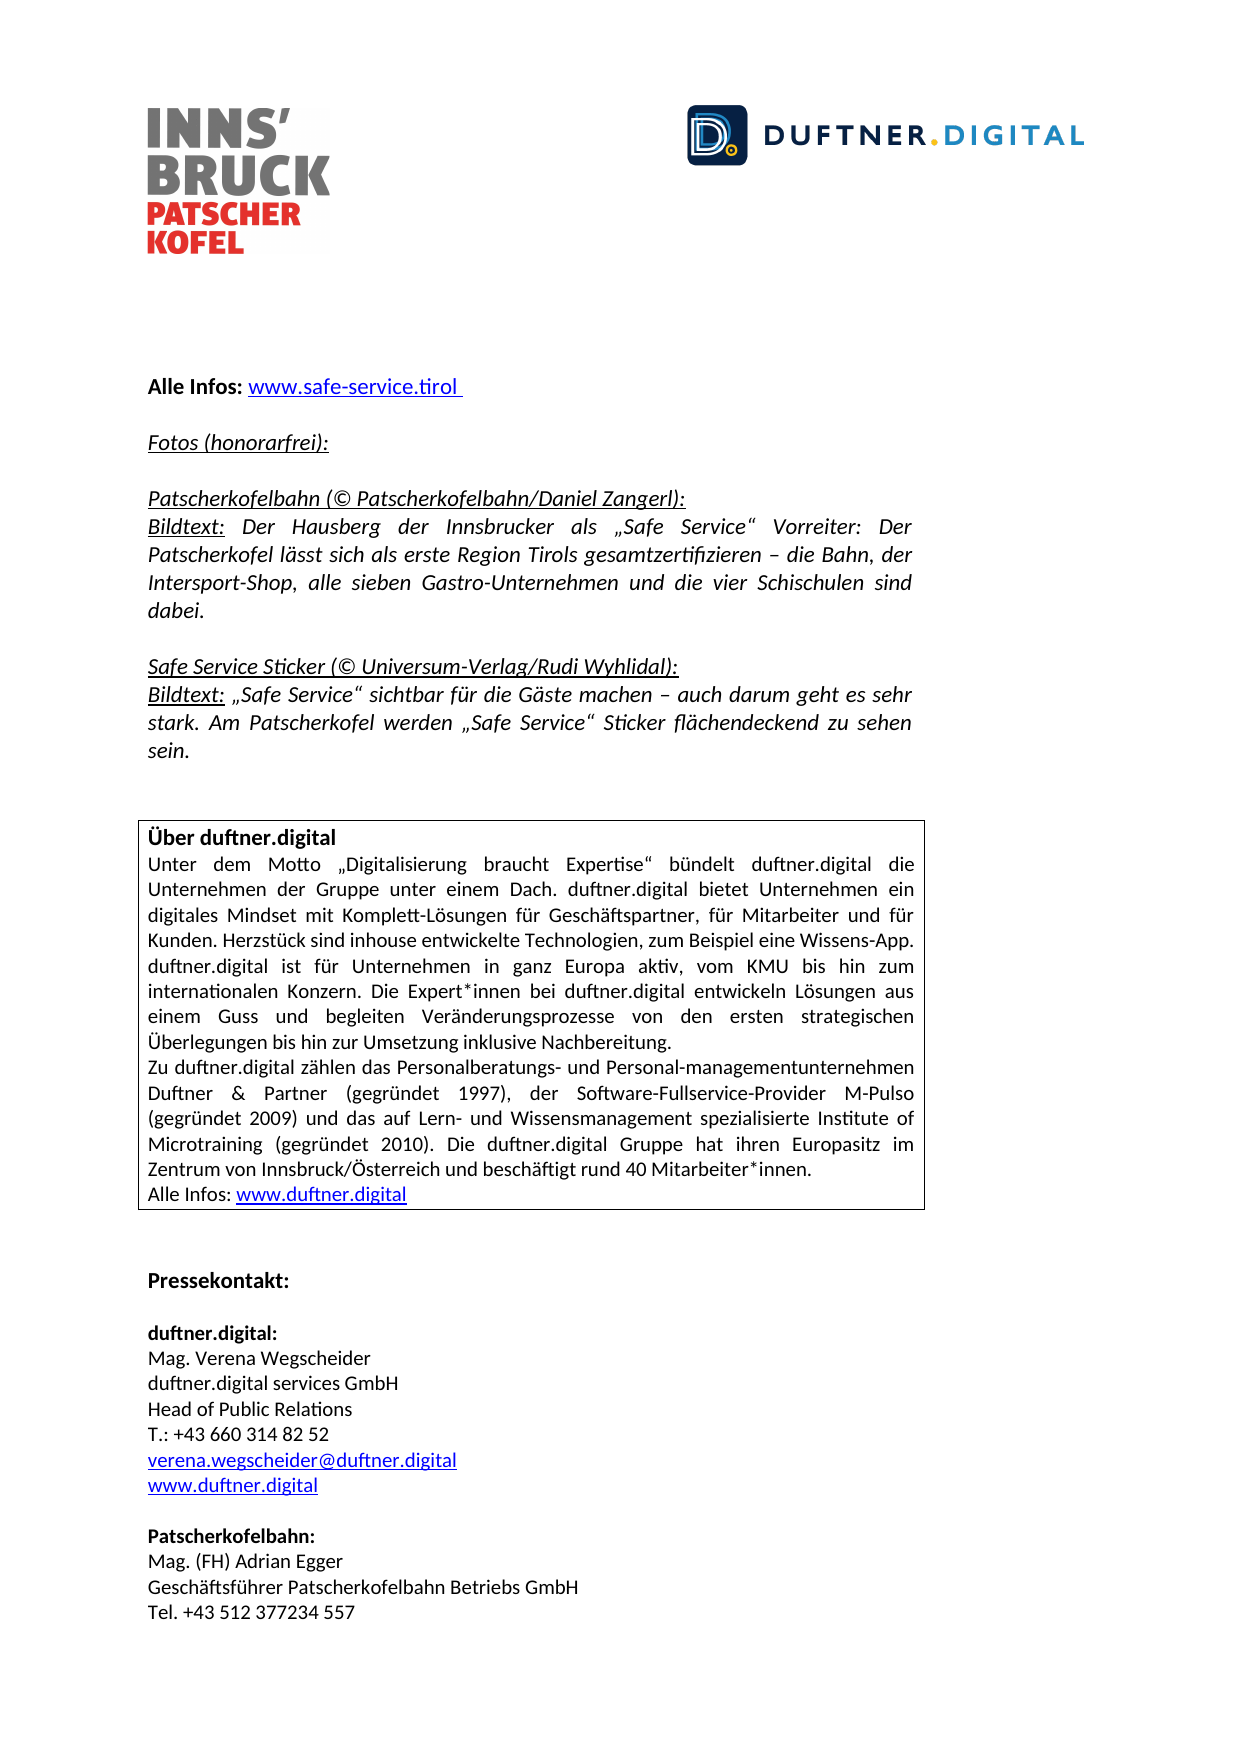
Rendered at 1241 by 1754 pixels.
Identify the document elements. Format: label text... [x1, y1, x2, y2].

text Unter dem Motto „Digitalisierung braucht Expertise“ bündelt duftner.digital die Unternehmen der Gruppe unter einem Dach. duftner.digital bietet Unternehmen ein digitales Mindset mit Komplett-Lösungen für Geschäftspartner, für Mitarbeiter und für Kunden. Herzstück sind inhouse entwickelte Technologien, zum Beispiel eine Wissens-App. duftner.digital ist für Unternehmen in ganz Europa aktiv, vom KMU bis hin zum internationalen Konzern. Die Expert*innen bei duftner.digital entwickeln Lösungen aus einem Guss und begleiten Veränderungsprozesse von den ersten strategischen Überlegungen bis hin zur Umsetzung inklusive Nachbereitung. [139, 848, 924, 1051]
text duftner.digital services GmbH [148, 1371, 1093, 1396]
picture [678, 57, 1093, 213]
text duftner.digital: [148, 1320, 1093, 1345]
text T.: +43 660 314 82 52 [148, 1421, 1093, 1447]
text Mag. Verena Wegscheider [148, 1345, 1093, 1371]
text Patscherkofelbahn: [148, 1523, 1093, 1548]
text Safe Service Sticker (© Universum-Verlag/Rudi Wyhlidal): [148, 652, 915, 680]
text Patscherkofelbahn (© Patscherkofelbahn/Daniel Zangerl): [148, 484, 915, 512]
picture [147, 108, 330, 254]
text Bildtext: Der Hausberg der Innsbrucker als „Safe Service“ Vorreiter: Der Patscherkofel lässt sich als erste Region Tirols gesamtzertifizieren – die Bahn, der Intersport-Shop, alle sieben Gastro-Unternehmen und die vier Schischulen sind dabei. [148, 512, 915, 624]
text verena.wegscheider@duftner.digital [148, 1447, 1093, 1472]
text Über duftner.digital [139, 821, 924, 848]
text Tel. +43 512 377234 557 [148, 1599, 1093, 1625]
text www.duftner.digital [148, 1472, 1093, 1498]
text Alle Infos: www.safe-service.tirol [148, 372, 915, 400]
text Head of Public Relations [148, 1396, 1093, 1421]
text Mag. (FH) Adrian Egger [148, 1548, 1093, 1574]
text Zu duftner.digital zählen das Personalberatungs- und Personal-managementunternehmen Duftner & Partner (gegründet 1997), der Software-Fullservice-Provider M-Pulso (gegründet 2009) und das auf Lern- und Wissensmanagement spezialisierte Institute of Microtraining (gegründet 2010). Die duftner.digital Gruppe hat ihren Europasitz im Zentrum von Innsbruck/Österreich und beschäftigt rund 40 Mitarbeiter*innen. [139, 1051, 924, 1178]
text Alle Infos: www.duftner.digital [139, 1178, 924, 1209]
text Geschäftsführer Patscherkofelbahn Betriebs GmbH [148, 1574, 1093, 1599]
text Fotos (honorarfrei): [148, 428, 915, 456]
text Pressekontakt: [148, 1266, 1093, 1294]
text Bildtext: „Safe Service“ sichtbar für die Gäste machen – auch darum geht es sehr stark. Am Patscherkofel werden „Safe Service“ Sticker flächendeckend zu sehen sein. [148, 680, 915, 764]
